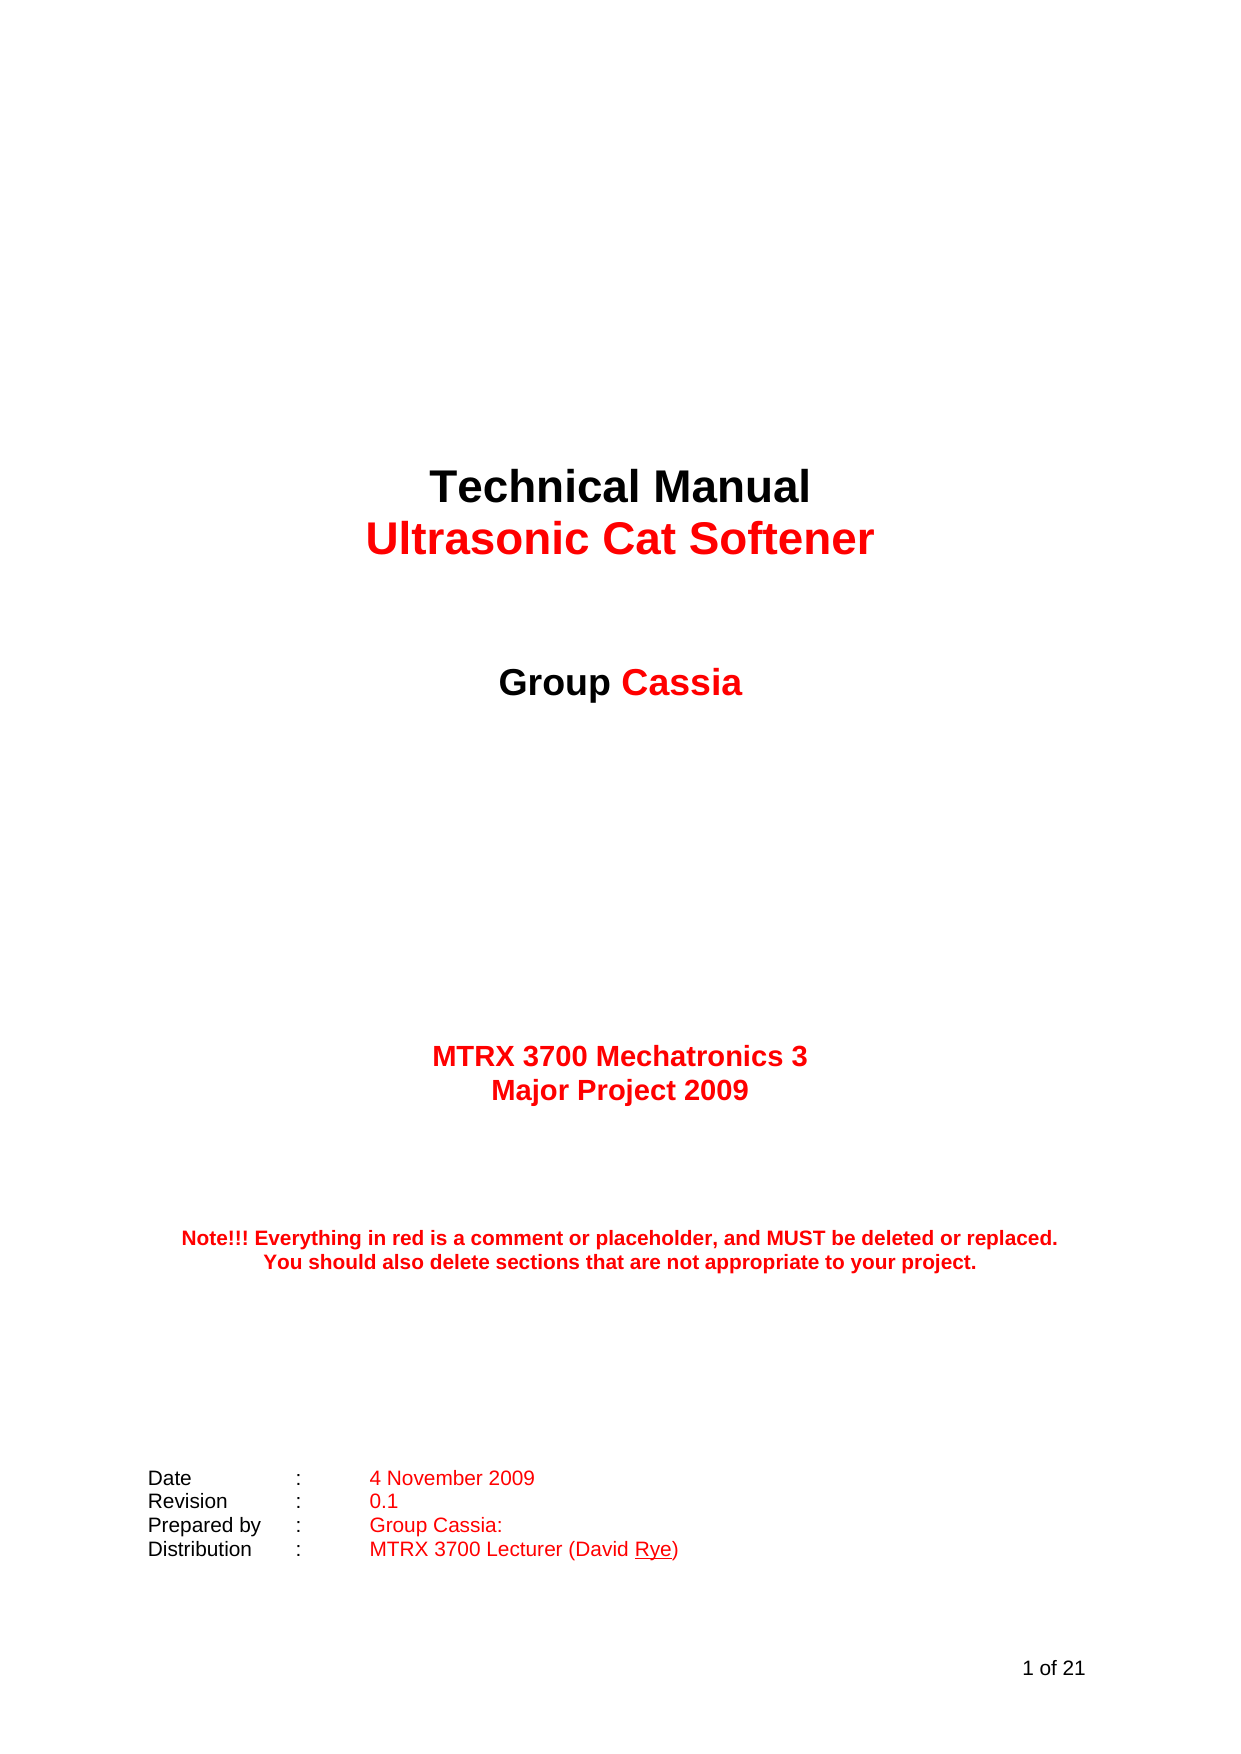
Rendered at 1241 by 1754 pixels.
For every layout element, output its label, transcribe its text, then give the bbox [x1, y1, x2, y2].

text Revision : 0.1 [148, 1489, 1092, 1513]
text Note!!! Everything in red is a comment or placeholder, and MUST be deleted or replaced. [148, 1226, 1092, 1250]
text Technical Manual [148, 459, 1092, 512]
text MTRX 3700 Mechatronics 3 Major Project 2009 [148, 1039, 1092, 1106]
text Ultrasonic Cat Softener [148, 512, 1092, 564]
text You should also delete sections that are not appropriate to your project. [148, 1250, 1092, 1274]
text Prepared by : Group Cassia: [148, 1513, 1092, 1537]
text Distribution : MTRX 3700 Lecturer (David Rye) [148, 1537, 1092, 1561]
text Date : 4 November 2009 [148, 1465, 1092, 1489]
text Group Cassia [148, 660, 1092, 703]
